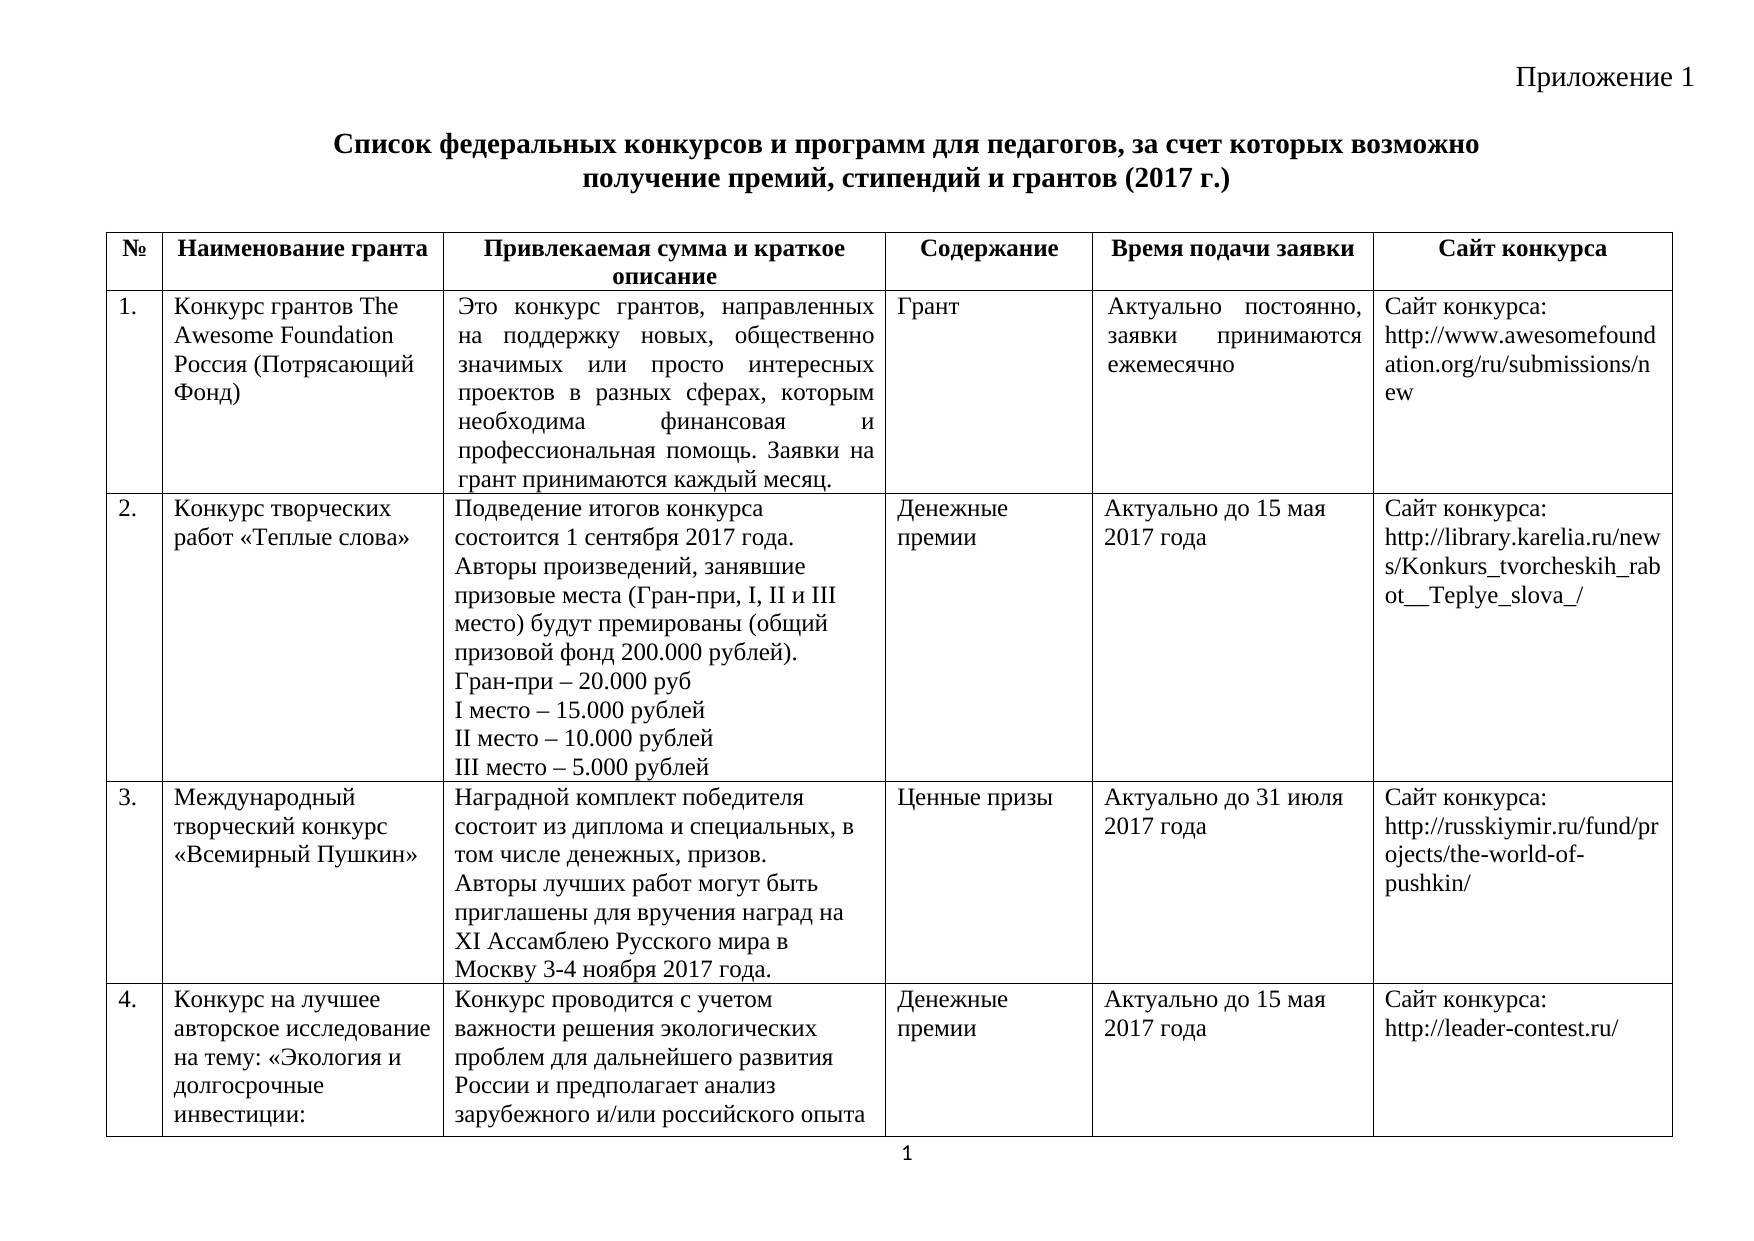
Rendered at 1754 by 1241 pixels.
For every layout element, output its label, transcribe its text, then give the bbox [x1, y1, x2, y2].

table_header № [107, 233, 162, 290]
table_cell Ценные призы [886, 782, 1092, 983]
table_cell Это конкурс грантов, направленных на поддержку новых, общественно значимых или просто интересных проектов в разных сферах, которым необходима финансовая и профессиональная помощь. Заявки на грант принимаются каждый месяц. [444, 291, 885, 492]
text Список федеральных конкурсов и программ для педагогов, за счет которых возможно [118, 126, 1695, 160]
table_cell Сайт конкурса: http://library.karelia.ru/news/Konkurs_tvorcheskih_rabot__Teplye_slova_/ [1374, 494, 1672, 781]
table_cell Актуально постоянно, заявки принимаются ежемесячно [1093, 291, 1373, 492]
table_cell Денежные премии [886, 984, 1092, 1136]
table_header Сайт конкурса [1374, 233, 1672, 290]
table_cell Подведение итогов конкурса состоится 1 сентября 2017 года. Авторы произведений, занявшие призовые места (Гран-при, I, II и III место) будут премированы (общий призовой фонд 200.000 рублей). Гран-при – 20.000 руб I место – 15.000 рублей II место – 10.000 рублей III место – 5.000 рублей [444, 494, 885, 781]
table_cell Актуально до 15 мая 2017 года [1093, 494, 1373, 781]
table_cell [107, 782, 162, 983]
table_cell [107, 494, 162, 781]
text получение премий, стипендий и грантов (2017 г.) [118, 160, 1695, 193]
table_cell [163, 984, 443, 1136]
table_cell Наградной комплект победителя состоит из диплома и специальных, в том числе денежных, призов. Авторы лучших работ могут быть приглашены для вручения наград на ХI Ассамблею Русского мира в Москву 3-4 ноября 2017 года. [444, 782, 885, 983]
table_header Содержание [886, 233, 1092, 290]
table_cell Сайт конкурса: http://www.awesomefoundation.org/ru/submissions/new [1374, 291, 1672, 492]
table_header Время подачи заявки [1093, 233, 1373, 290]
table_cell Сайт конкурса: http://russkiymir.ru/fund/projects/the-world-of-pushkin/ [1374, 782, 1672, 983]
table_cell [107, 984, 162, 1136]
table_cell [444, 984, 885, 1136]
table_cell Международный творческий конкурс «Всемирный Пушкин» [163, 782, 443, 983]
table_cell Актуально до 31 июля 2017 года [1093, 782, 1373, 983]
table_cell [1093, 984, 1373, 1136]
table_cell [1374, 984, 1672, 1136]
table_header Привлекаемая сумма и краткое описание [444, 233, 885, 290]
table_cell Грант [886, 291, 1092, 492]
table_cell Денежные премии [886, 494, 1092, 781]
table_cell Конкурс творческих работ «Теплые слова» [163, 494, 443, 781]
table_header Наименование гранта [163, 233, 443, 290]
table_cell Конкурс грантов The Awesome Foundation Россия (Потрясающий Фонд) [163, 291, 443, 492]
text Приложение 1 [118, 59, 1695, 93]
table_cell [107, 291, 162, 492]
